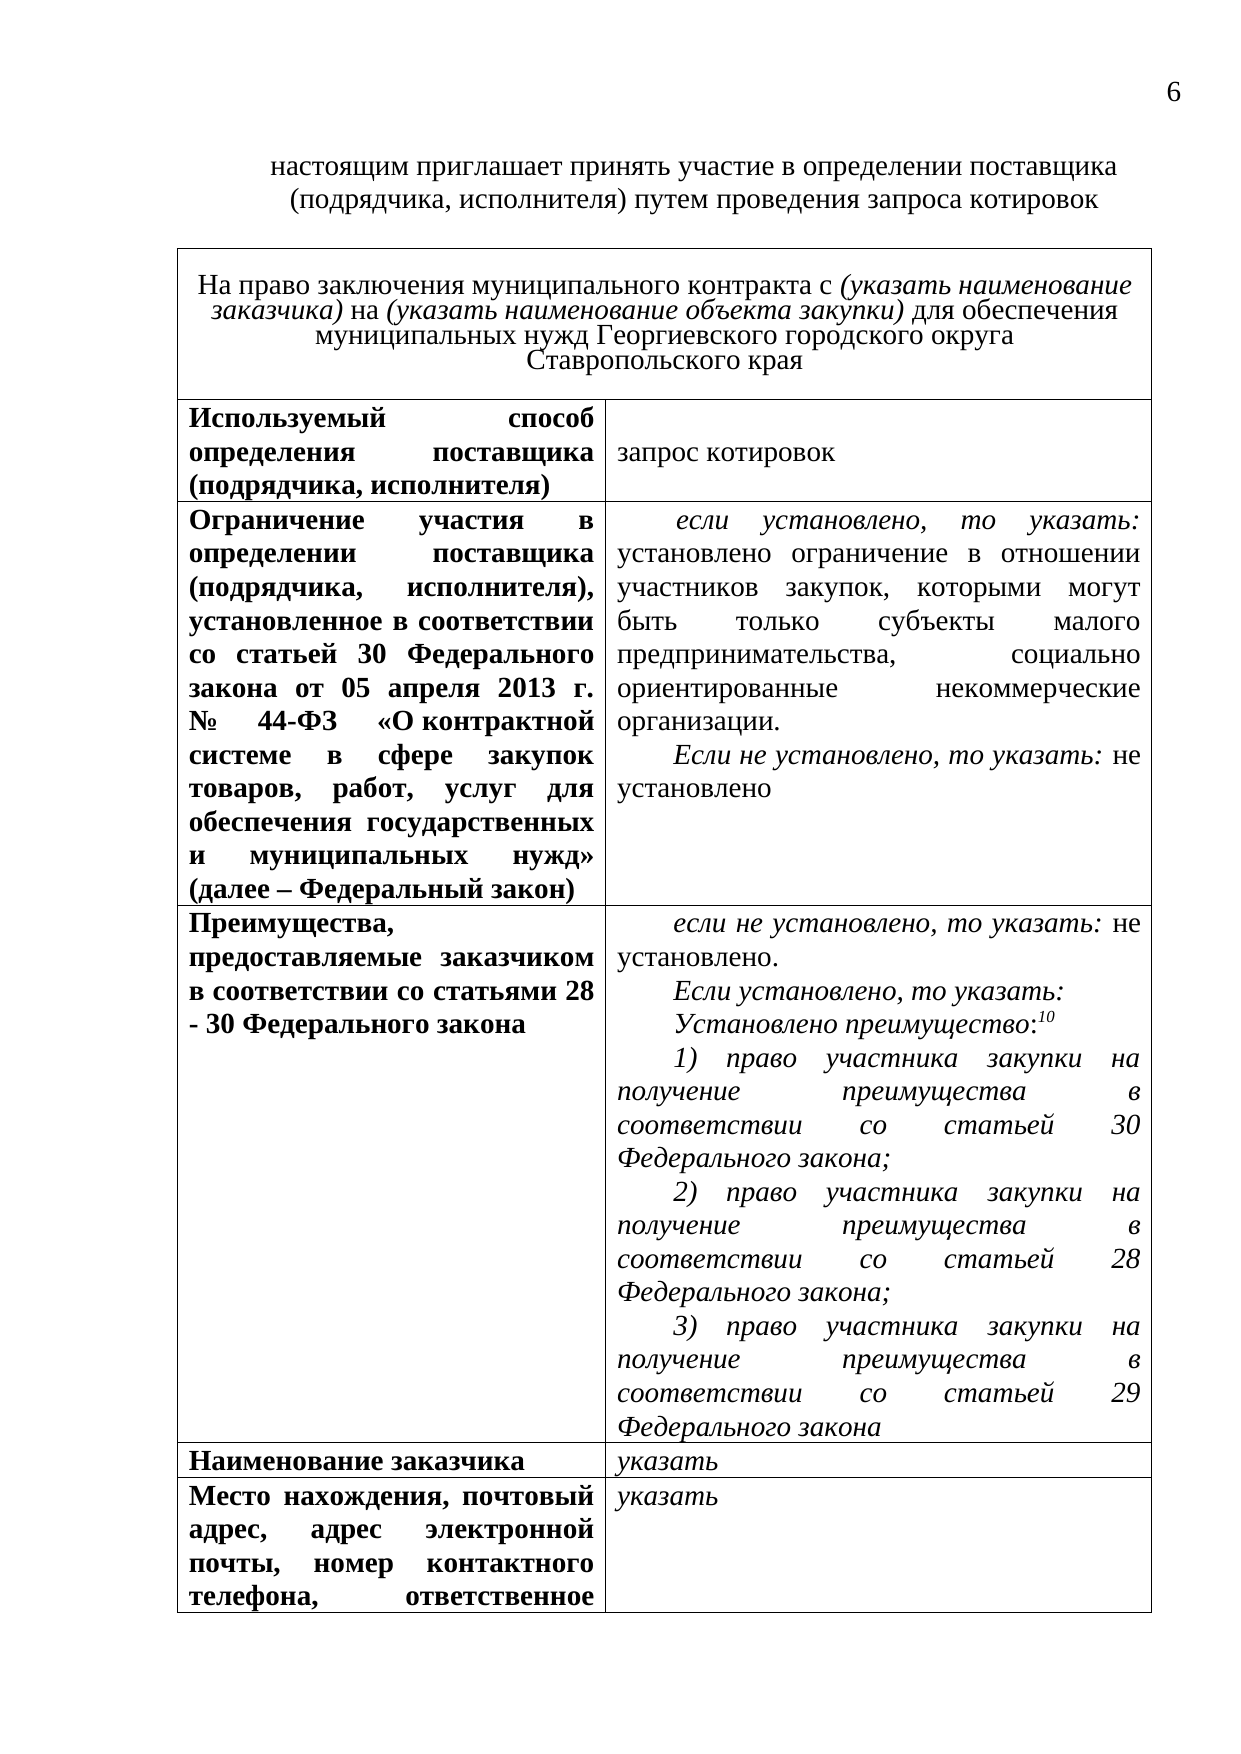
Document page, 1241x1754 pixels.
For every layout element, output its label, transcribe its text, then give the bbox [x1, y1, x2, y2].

table_cell если не установлено, то указать: не установлено. Если установлено, то указать: Установлено преимущество: 1) право участника закупки на получение преимущества в соответствии со статьей 30 Федерального закона; 2) право участника закупки на получение преимущества в соответствии со статьей 28 Федерального закона; 3) право участника закупки на получение преимущества в соответствии со статьей 29 Федерального закона [606, 906, 1151, 1442]
text настоящим приглашает принять участие в определении поставщика [207, 148, 1181, 181]
table_cell Ограничение участия в определении поставщика (подрядчика, исполнителя), установленное в соответствии со статьей 30 Федерального закона от 05 апреля 2013 г. № 44-ФЗ «О контрактной системе в сфере закупок товаров, работ, услуг для обеспечения государственных и муниципальных нужд» (далее – Федеральный закон) [178, 502, 605, 904]
table_cell Наименование заказчика [178, 1443, 605, 1477]
table_cell Используемый способ определения поставщика (подрядчика, исполнителя) [178, 400, 605, 501]
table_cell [178, 1478, 605, 1612]
table_cell запрос котировок [606, 400, 1151, 501]
table_cell указать [606, 1443, 1151, 1477]
table_cell если установлено, то указать: установлено ограничение в отношении участников закупок, которыми могут быть только субъекты малого предпринимательства, социально ориентированные некоммерческие организации. Если не установлено, то указать: не установлено [606, 502, 1151, 904]
table_header На право заключения муниципального контракта с (указать наименование заказчика) на (указать наименование объекта закупки) для обеспечения муниципальных нужд Георгиевского городского округа Ставропольского края [178, 249, 1151, 399]
text (подрядчика, исполнителя) путем проведения запроса котировок [207, 181, 1181, 215]
table_cell указать [606, 1478, 1151, 1612]
table_cell Преимущества, предоставляемые заказчиком в соответствии со статьями 28 - 30 Федерального закона [178, 906, 605, 1442]
